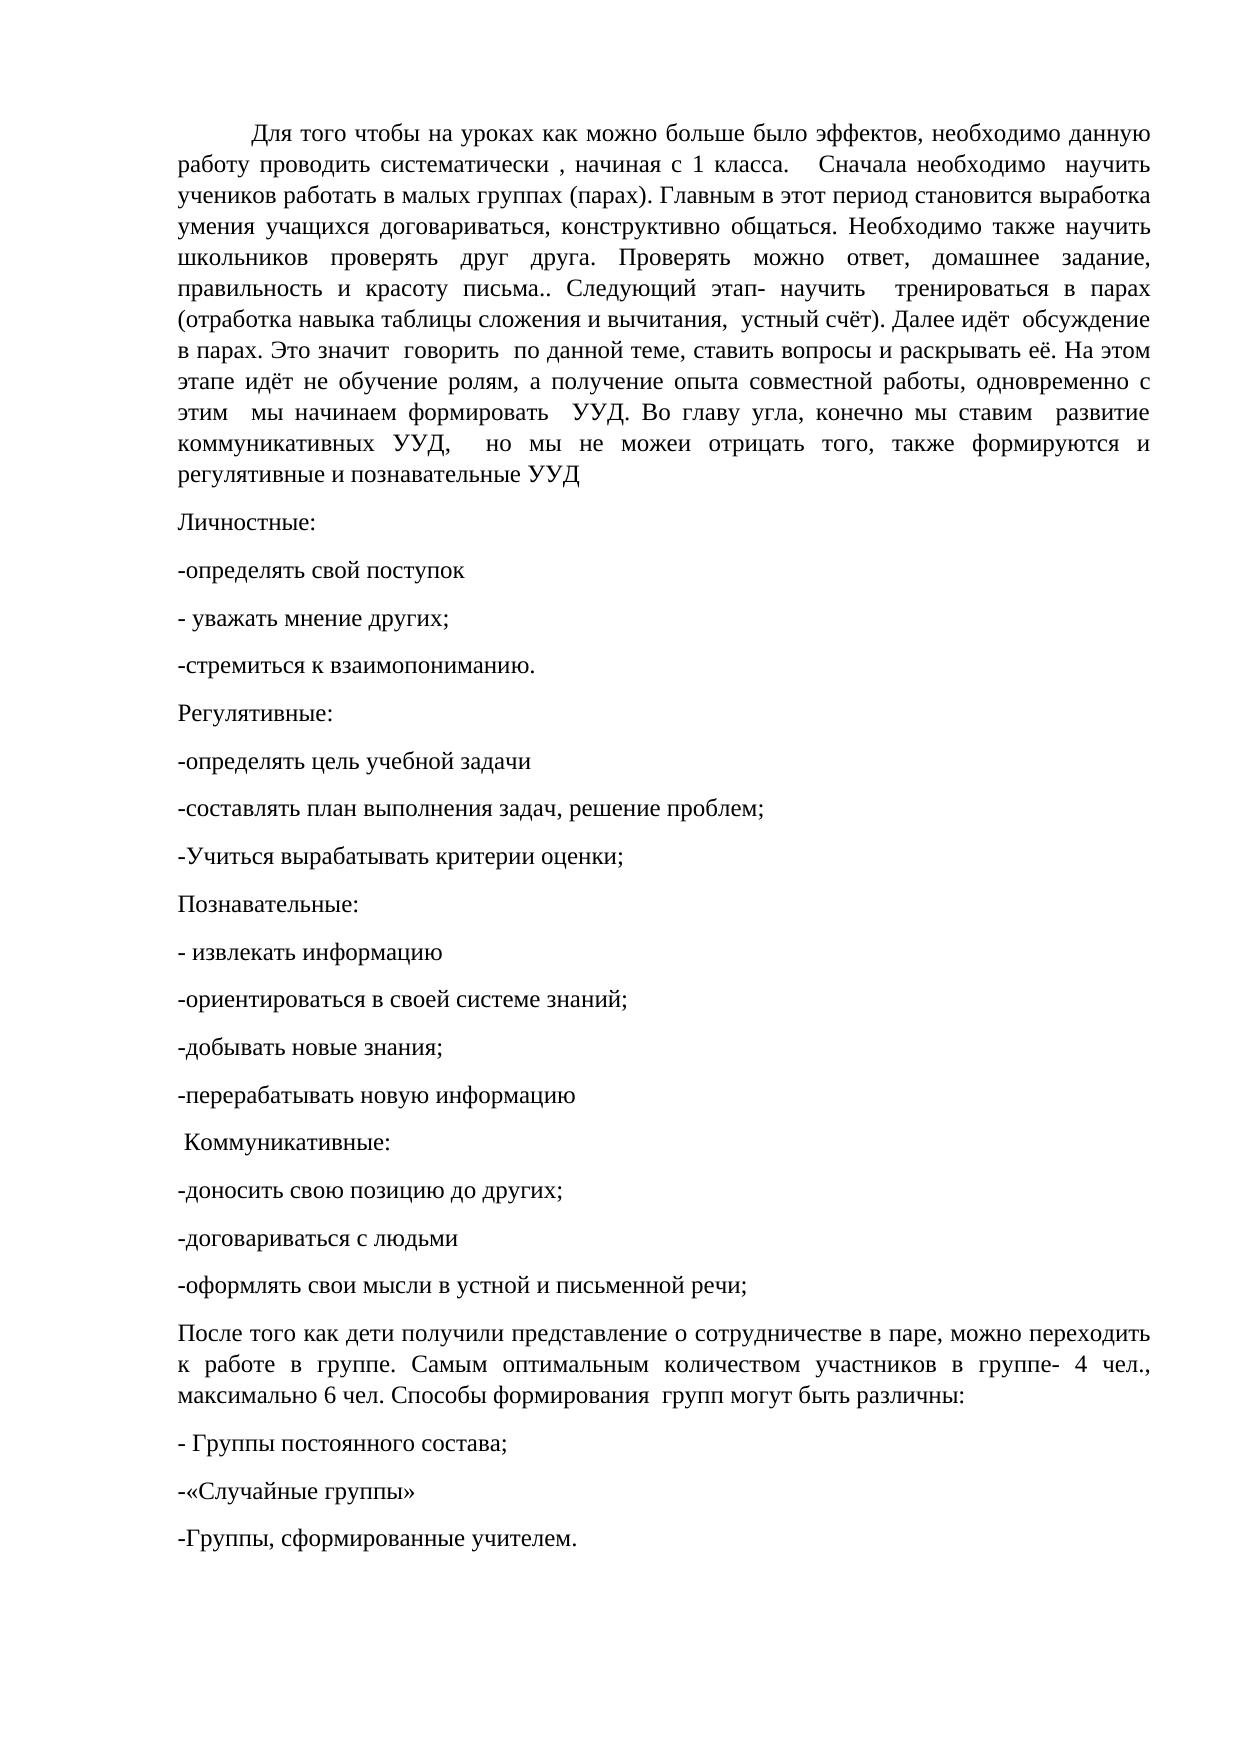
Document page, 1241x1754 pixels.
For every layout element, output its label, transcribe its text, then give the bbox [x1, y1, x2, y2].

text -определять цель учебной задачи [177, 746, 1152, 774]
text После того как дети получили представление о сотрудничестве в паре, можно переходить к работе в группе. Самым оптимальным количеством участников в группе- 4 чел., максимально 6 чел. Способы формирования групп могут быть различны: [177, 1318, 1152, 1409]
text - уважать мнение других; [177, 603, 1152, 631]
text Регулятивные: [177, 698, 1152, 727]
text -перерабатывать новую информацию [177, 1080, 1152, 1108]
text -составлять план выполнения задач, решение проблем; [177, 793, 1152, 822]
text Для того чтобы на уроках как можно больше было эффектов, необходимо данную работу проводить систематически , начиная с 1 класса. Сначала необходимо научить учеников работать в малых группах (парах). Главным в этот период становится выработка умения учащихся договариваться, конструктивно общаться. Необходимо также научить школьников проверять друг друга. Проверять можно ответ, домашнее задание, правильность и красоту письма.. Следующий этап- научить тренироваться в парах (отработка навыка таблицы сложения и вычитания, устный счёт). Далее идёт обсуждение в парах. Это значит говорить по данной теме, ставить вопросы и раскрывать её. На этом этапе идёт не обучение ролям, а получение опыта совместной работы, одновременно с этим мы начинаем формировать УУД. Во главу угла, конечно мы ставим развитие коммуникативных УУД, но мы не можеи отрицать того, также формируются и регулятивные и познавательные УУД [177, 118, 1152, 488]
text -определять свой поступок [177, 555, 1152, 584]
text Коммуникативные: [177, 1127, 1152, 1156]
text -добывать новые знания; [177, 1032, 1152, 1061]
text - извлекать информацию [177, 937, 1152, 965]
text -доносить свою позицию до других; [177, 1175, 1152, 1204]
text - Группы постоянного состава; [177, 1428, 1152, 1457]
text -ориентироваться в своей системе знаний; [177, 984, 1152, 1013]
text -стремиться к взаимопониманию. [177, 650, 1152, 679]
text -Учиться вырабатывать критерии оценки; [177, 841, 1152, 870]
text Познавательные: [177, 889, 1152, 918]
text -договариваться с людьми [177, 1223, 1152, 1252]
text -«Случайные группы» [177, 1476, 1152, 1504]
text -оформлять свои мысли в устной и письменной речи; [177, 1271, 1152, 1299]
text Личностные: [177, 507, 1152, 536]
text -Группы, сформированные учителем. [177, 1523, 1152, 1552]
